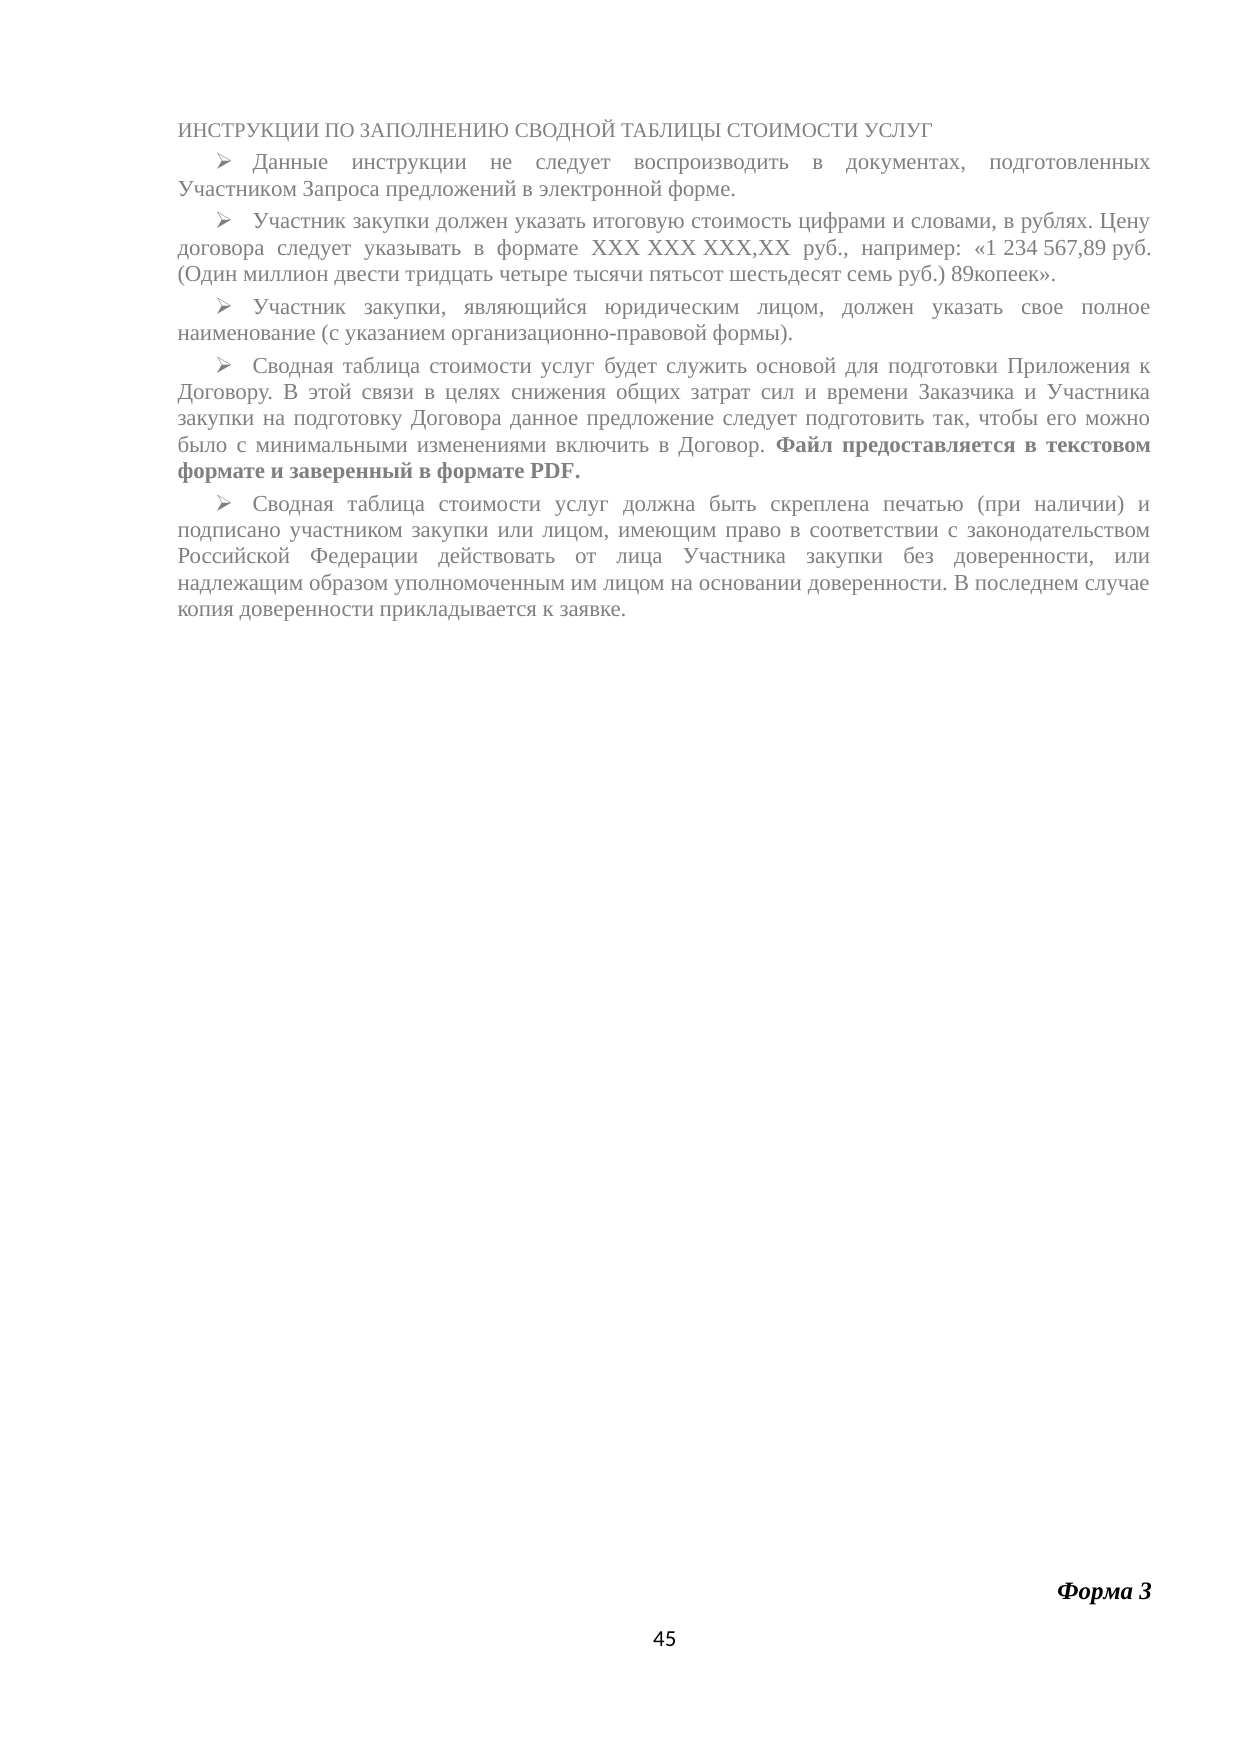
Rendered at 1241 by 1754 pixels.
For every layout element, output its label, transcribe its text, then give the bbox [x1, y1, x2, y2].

text Форма 3 [177, 1576, 1152, 1605]
list Участник закупки, являющийся юридическим лицом, должен указать свое полное наименование (с указанием организационно-правовой формы). [177, 293, 1152, 345]
list Сводная таблица стоимости услуг должна быть скреплена печатью (при наличии) и подписано участником закупки или лицом, имеющим право в соответствии с законодательством Российской Федерации действовать от лица Участника закупки без доверенности, или надлежащим образом уполномоченным им лицом на основании доверенности. В последнем случае копия доверенности прикладывается к заявке. [177, 490, 1152, 621]
list Данные инструкции не следует воспроизводить в документах, подготовленных Участником Запроса предложений в электронной форме. [177, 148, 1152, 201]
text ИНСТРУКЦИИ ПО ЗАПОЛНЕНИЮ СВОДНОЙ ТАБЛИЦЫ СТОИМОСТИ УСЛУГ [177, 118, 1152, 142]
list Сводная таблица стоимости услуг будет служить основой для подготовки Приложения к Договору. В этой связи в целях снижения общих затрат сил и времени Заказчика и Участника закупки на подготовку Договора данное предложение следует подготовить так, чтобы его можно было с минимальными изменениями включить в Договор. Файл предоставляется в текстовом формате и заверенный в формате PDF. [177, 352, 1152, 483]
list Участник закупки должен указать итоговую стоимость цифрами и словами, в рублях. Цену договора следует указывать в формате ХХХ ХХХ ХХХ,ХХ руб., например: «1 234 567,89 руб. (Один миллион двести тридцать четыре тысячи пятьсот шестьдесят семь руб.) 89копеек». [177, 207, 1152, 286]
